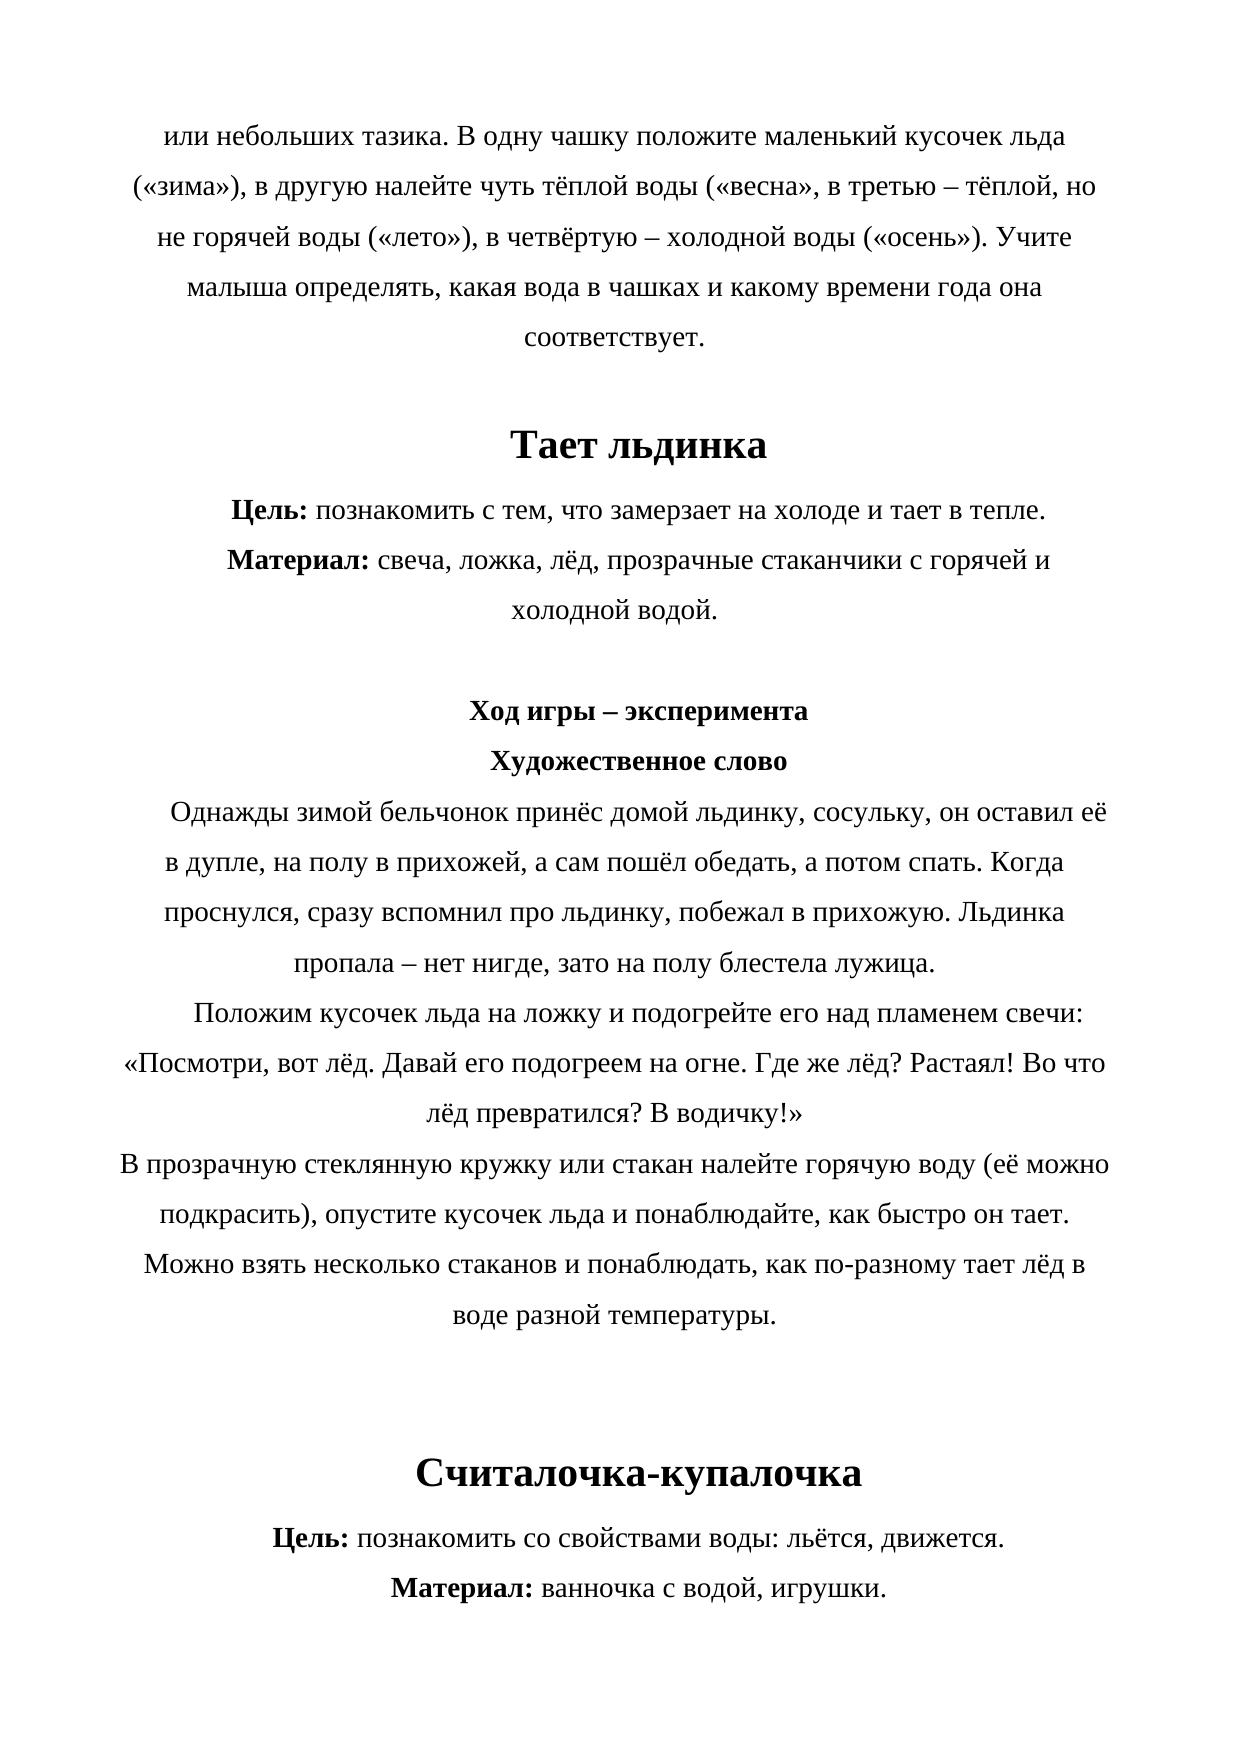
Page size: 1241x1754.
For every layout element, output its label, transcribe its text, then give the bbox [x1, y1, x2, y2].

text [118, 118, 1111, 353]
text Однажды зимой бельчонок принёс домой льдинку, сосульку, он оставил её в дупле, на полу в прихожей, а сам пошёл обедать, а потом спать. Когда проснулся, сразу вспомнил про льдинку, побежал в прихожую. Льдинка пропала – нет нигде, зато на полу блестела лужица. [118, 794, 1111, 978]
text Цель: познакомить со свойствами воды: льётся, движется. [118, 1520, 1111, 1553]
text Считалочка-купалочка [118, 1448, 1111, 1496]
text Материал: ванночка с водой, игрушки. [118, 1570, 1111, 1603]
text Тает льдинка [118, 420, 1111, 468]
text Художественное слово [118, 743, 1111, 777]
text Ход игры – эксперимента [118, 693, 1111, 727]
text Положим кусочек льда на ложку и подогрейте его над пламенем свечи: «Посмотри, вот лёд. Давай его подогреем на огне. Где же лёд? Растаял! Во что лёд превратился? В водичку!» В прозрачную стеклянную кружку или стакан налейте горячую воду (её можно подкрасить), опустите кусочек льда и понаблюдайте, как быстро он тает. Можно взять несколько стаканов и понаблюдать, как по-разному тает лёд в воде разной температуры. [118, 995, 1111, 1330]
text Материал: свеча, ложка, лёд, прозрачные стаканчики с горячей и холодной водой. [118, 542, 1111, 626]
text Цель: познакомить с тем, что замерзает на холоде и тает в тепле. [118, 492, 1111, 525]
